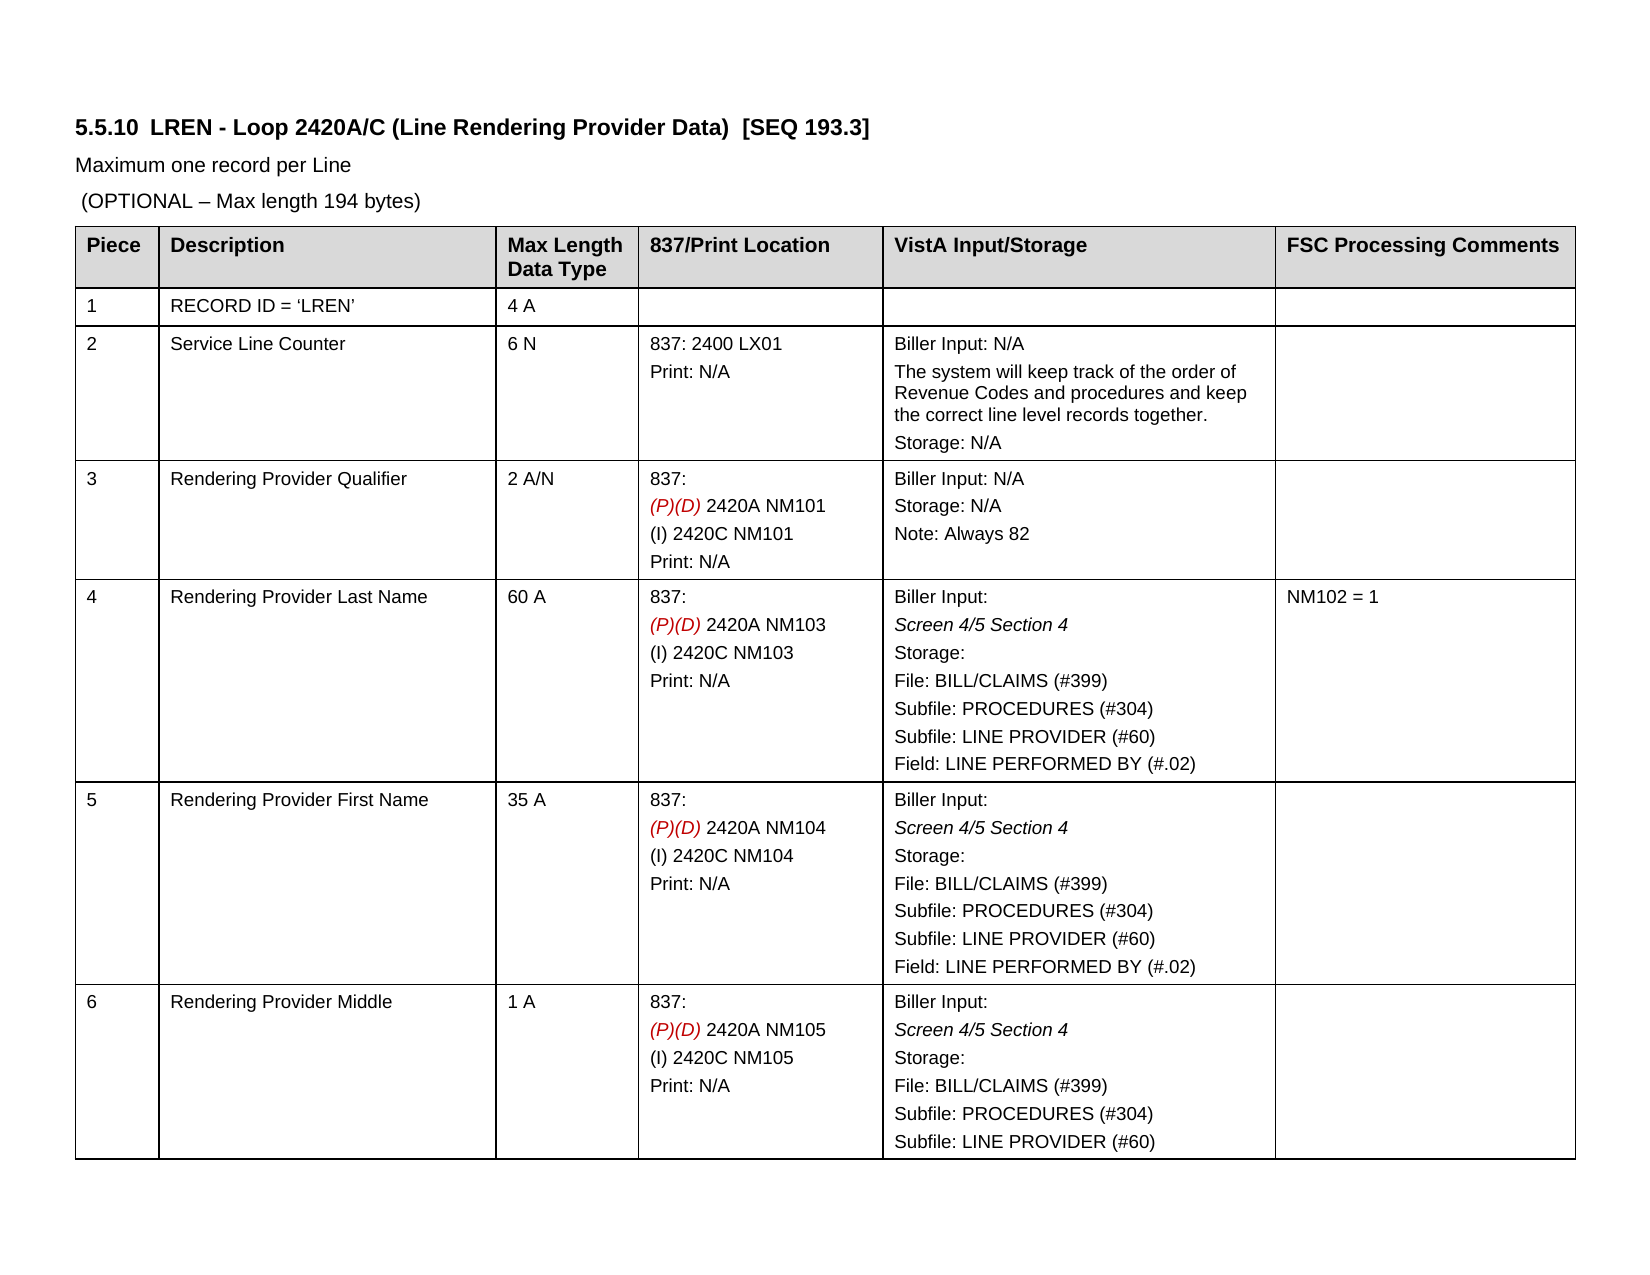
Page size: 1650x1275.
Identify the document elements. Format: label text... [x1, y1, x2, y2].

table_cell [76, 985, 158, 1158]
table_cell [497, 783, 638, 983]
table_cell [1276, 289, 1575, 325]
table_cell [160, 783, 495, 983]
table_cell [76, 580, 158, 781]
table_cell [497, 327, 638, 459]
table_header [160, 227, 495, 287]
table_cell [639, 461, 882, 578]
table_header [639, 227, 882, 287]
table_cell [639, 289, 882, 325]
text Maximum one record per Line [75, 153, 1575, 177]
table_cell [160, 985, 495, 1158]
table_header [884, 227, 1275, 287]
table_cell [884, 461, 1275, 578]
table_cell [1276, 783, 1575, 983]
subtitle LREN - Loop 2420A/C (Line Rendering Provider Data) [SEQ 193.3] [75, 114, 1575, 140]
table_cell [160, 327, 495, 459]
text (OPTIONAL – Max length 194 bytes) [75, 189, 1575, 213]
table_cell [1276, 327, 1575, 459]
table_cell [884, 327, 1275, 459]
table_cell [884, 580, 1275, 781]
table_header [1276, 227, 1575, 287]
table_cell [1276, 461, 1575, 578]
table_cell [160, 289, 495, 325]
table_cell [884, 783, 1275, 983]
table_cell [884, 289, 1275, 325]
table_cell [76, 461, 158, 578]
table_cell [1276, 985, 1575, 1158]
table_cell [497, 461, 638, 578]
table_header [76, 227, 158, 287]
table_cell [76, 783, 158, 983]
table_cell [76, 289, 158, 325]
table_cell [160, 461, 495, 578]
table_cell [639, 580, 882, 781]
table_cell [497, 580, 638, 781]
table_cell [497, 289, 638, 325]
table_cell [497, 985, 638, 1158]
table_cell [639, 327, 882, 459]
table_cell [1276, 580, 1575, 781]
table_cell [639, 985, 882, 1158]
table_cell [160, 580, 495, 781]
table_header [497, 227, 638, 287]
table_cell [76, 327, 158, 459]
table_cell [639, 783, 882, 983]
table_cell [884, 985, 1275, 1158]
